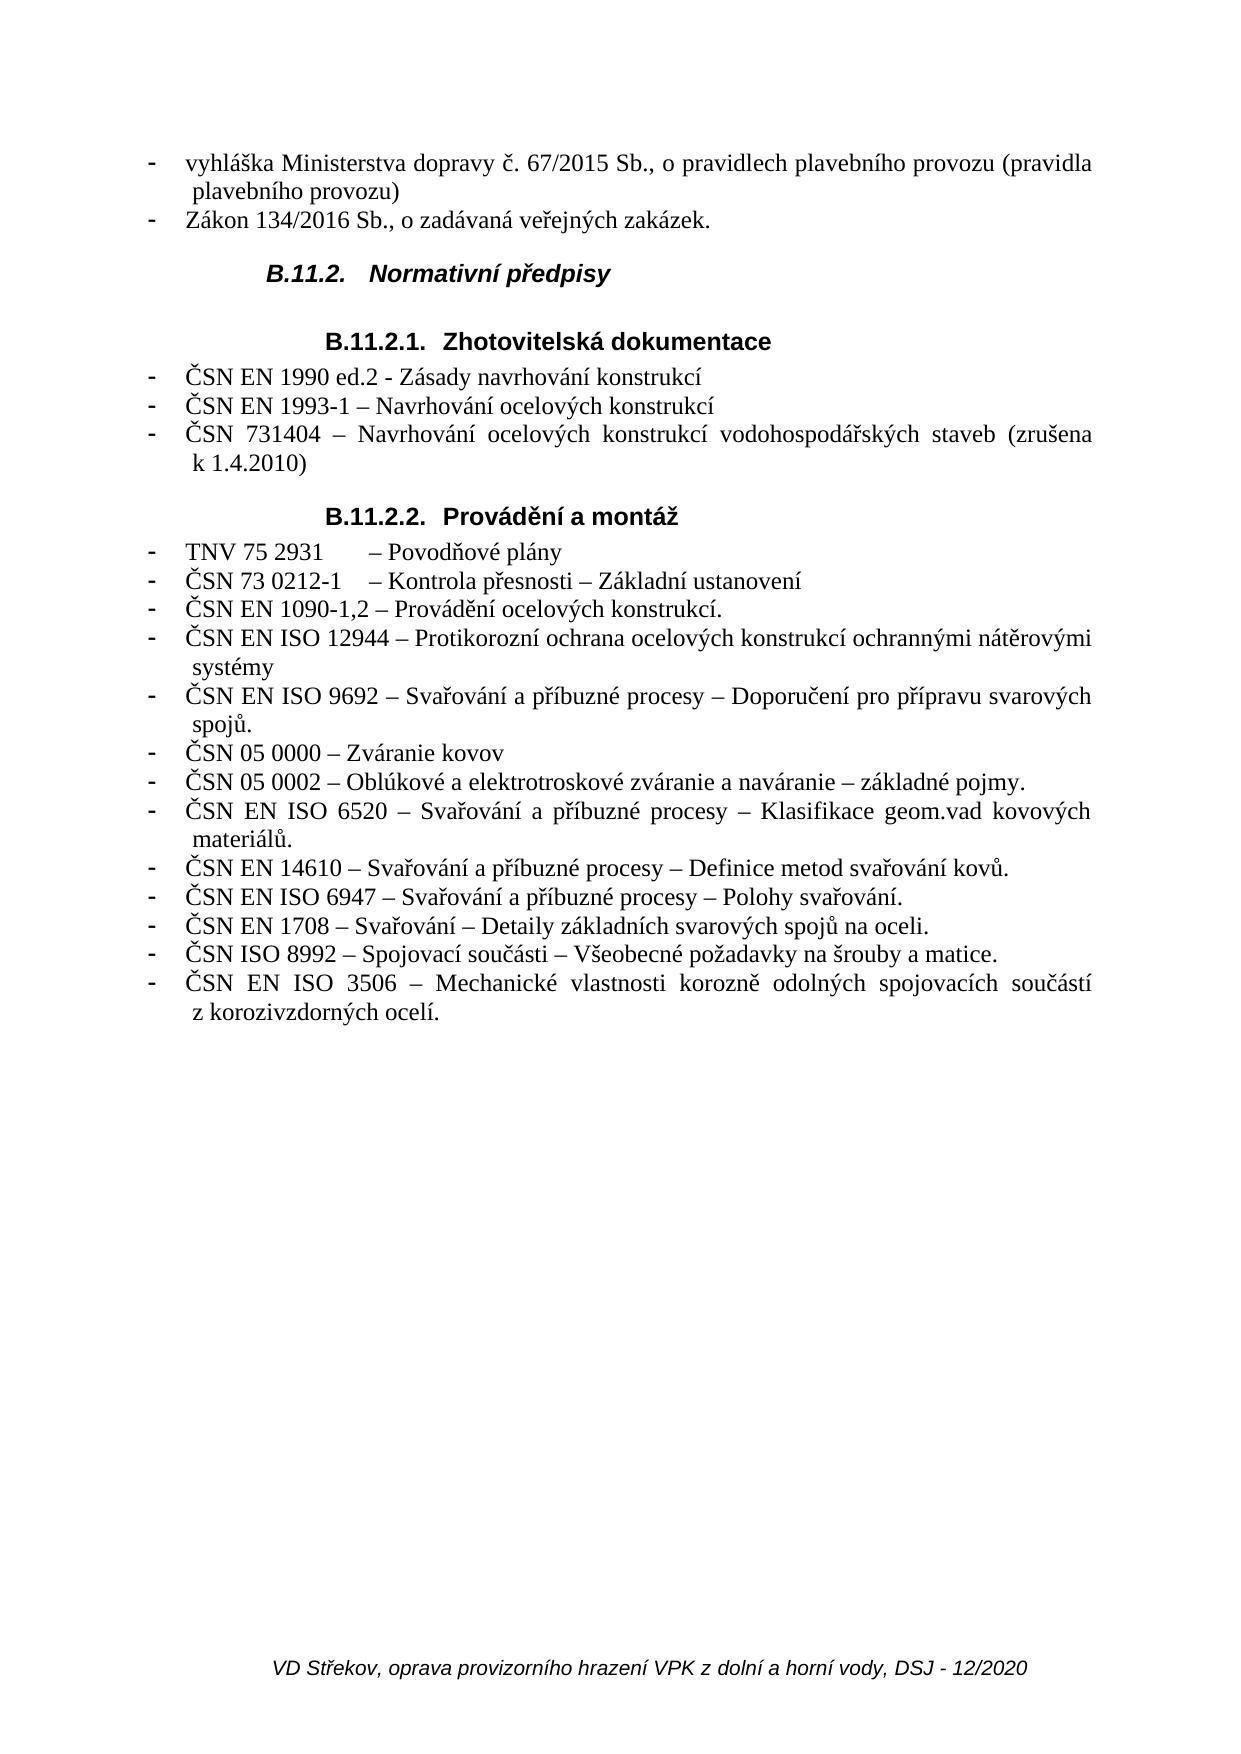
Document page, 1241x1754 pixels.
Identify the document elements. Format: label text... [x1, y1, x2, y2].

text ČSN EN 1708 – Svařování – Detaily základních svarových spojů na oceli. [148, 911, 1093, 939]
text ČSN EN 1990 ed.2 - Zásady navrhování konstrukcí [148, 362, 1093, 391]
text ČSN EN 1090-1,2 – Provádění ocelových konstrukcí. [148, 594, 1093, 623]
text ČSN EN ISO 6520 – Svařování a příbuzné procesy – Klasifikace geom.vad kovových materiálů. [148, 796, 1093, 853]
text ČSN 73 0212-1 – Kontrola přesnosti – Základní ustanovení [148, 566, 1093, 594]
text ČSN EN 1993-1 – Navrhování ocelových konstrukcí [148, 391, 1093, 419]
text ČSN EN ISO 9692 – Svařování a příbuzné procesy – Doporučení pro přípravu svarových spojů. [148, 681, 1093, 738]
text ČSN 731404 – Navrhování ocelových konstrukcí vodohospodářských staveb (zrušena k 1.4.2010) [148, 419, 1093, 477]
text ČSN EN ISO 12944 – Protikorozní ochrana ocelových konstrukcí ochrannými nátěrovými systémy [148, 623, 1093, 681]
text ČSN ISO 8992 – Spojovací součásti – Všeobecné požadavky na šrouby a matice. [148, 939, 1093, 968]
text ČSN 05 0000 – Zváranie kovov [148, 738, 1093, 767]
text ČSN EN ISO 3506 – Mechanické vlastnosti korozně odolných spojovacích součástí z korozivzdorných ocelí. [148, 968, 1093, 1026]
text ČSN 05 0002 – Oblúkové a elektrotroskové zváranie a naváranie – základné pojmy. [148, 767, 1093, 796]
text ČSN EN 14610 – Svařování a příbuzné procesy – Definice metod svařování kovů. [148, 853, 1093, 882]
subtitle Zhotovitelská dokumentace [325, 327, 1093, 356]
text ČSN EN ISO 6947 – Svařování a příbuzné procesy – Polohy svařování. [148, 882, 1093, 911]
text TNV 75 2931 – Povodňové plány [148, 537, 1093, 566]
subtitle Provádění a montáž [325, 502, 1093, 531]
text Zákon 134/2016 Sb., o zadávaná veřejných zakázek. [148, 205, 1093, 234]
subtitle Normativní předpisy [266, 259, 1093, 288]
text vyhláška Ministerstva dopravy č. 67/2015 Sb., o pravidlech plavebního provozu (pravidla plavebního provozu) [148, 148, 1093, 205]
